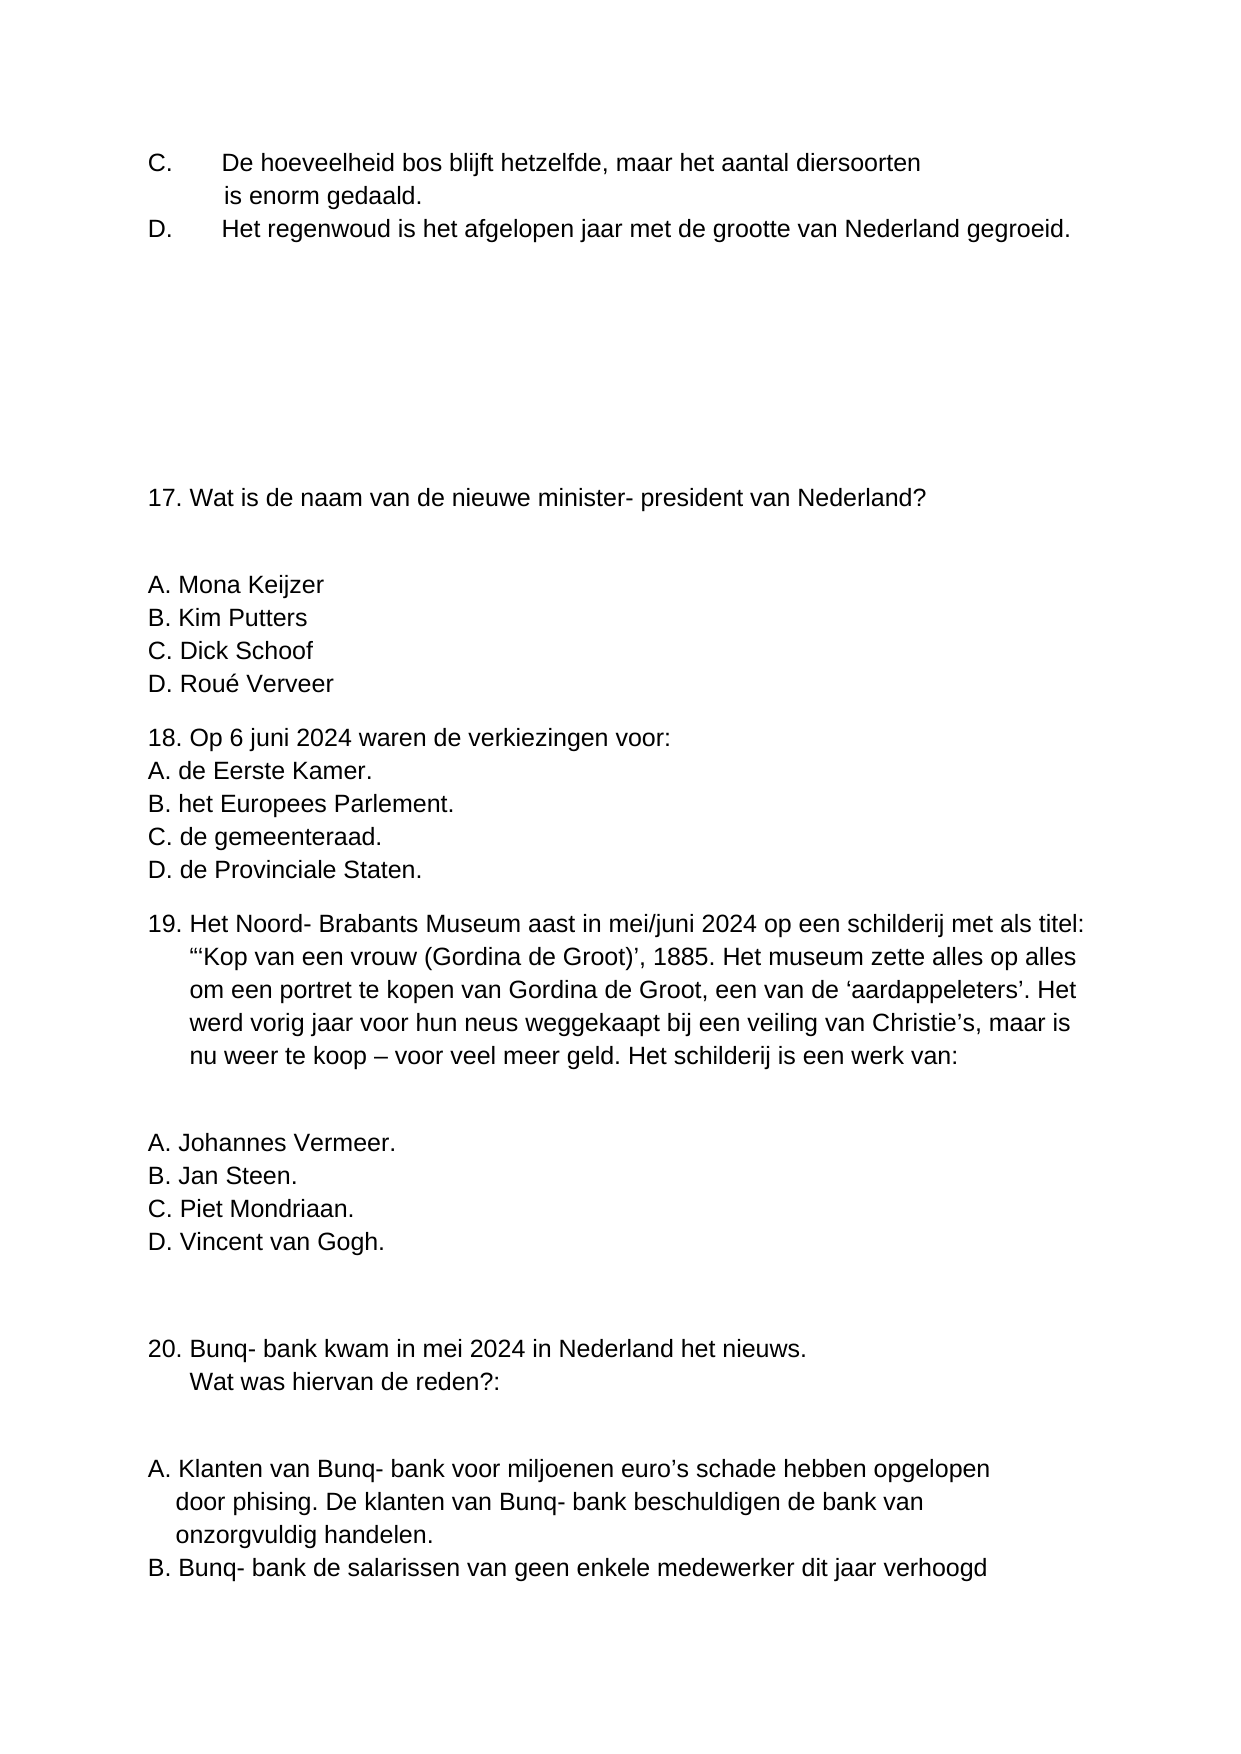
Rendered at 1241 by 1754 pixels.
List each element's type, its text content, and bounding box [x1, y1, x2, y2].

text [148, 1421, 1093, 1582]
text A. Johannes Vermeer. B. Jan Steen. C. Piet Mondriaan. D. Vincent van Gogh. [148, 1094, 1093, 1255]
text 19. Het Noord- Brabants Museum aast in mei/juni 2024 op een schilderij met als titel: “‘Kop van een vrouw (Gordina de Groot)’, 1885. Het museum zette alles op alles om een portret te kopen van Gordina de Groot, een van de ‘aardappeleters’. Het werd vorig jaar voor hun neus weggekaapt bij een veiling van Christie’s, maar is nu weer te koop – voor veel meer geld. Het schilderij is een werk van: [148, 909, 1093, 1069]
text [148, 148, 1093, 242]
text 18. Op 6 juni 2024 waren de verkiezingen voor: A. de Eerste Kamer. B. het Europees Parlement. C. de gemeenteraad. D. de Provinciale Staten. [148, 723, 1093, 883]
text 17. Wat is de naam van de nieuwe minister- president van Nederland? [148, 483, 1093, 512]
text A. Mona Keijzer B. Kim Putters C. Dick Schoof D. Roué Verveer [148, 537, 1093, 698]
text 20. Bunq- bank kwam in mei 2024 in Nederland het nieuws. Wat was hiervan de reden?: [148, 1334, 1093, 1396]
